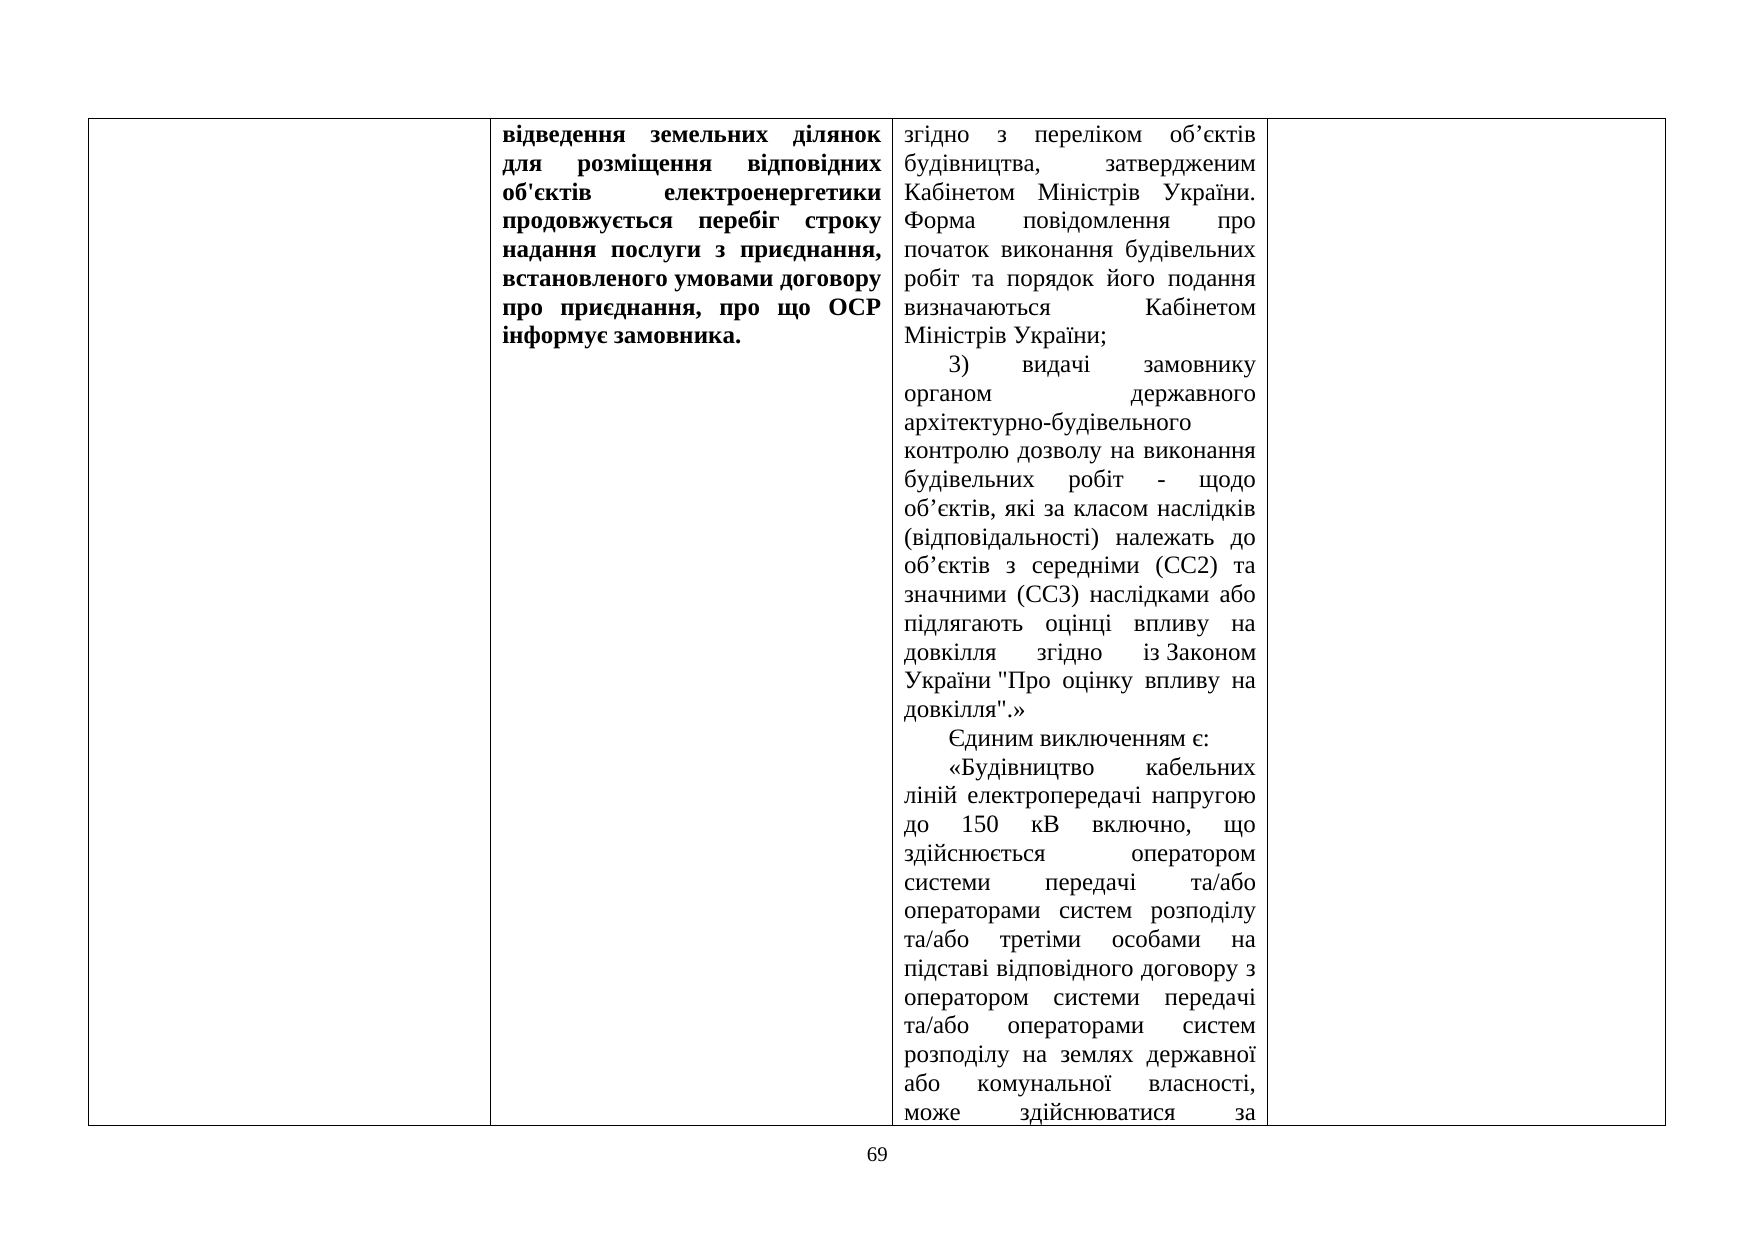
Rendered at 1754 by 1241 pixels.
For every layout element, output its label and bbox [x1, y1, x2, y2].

table_cell [893, 119, 1267, 1125]
table_cell [491, 119, 892, 1125]
